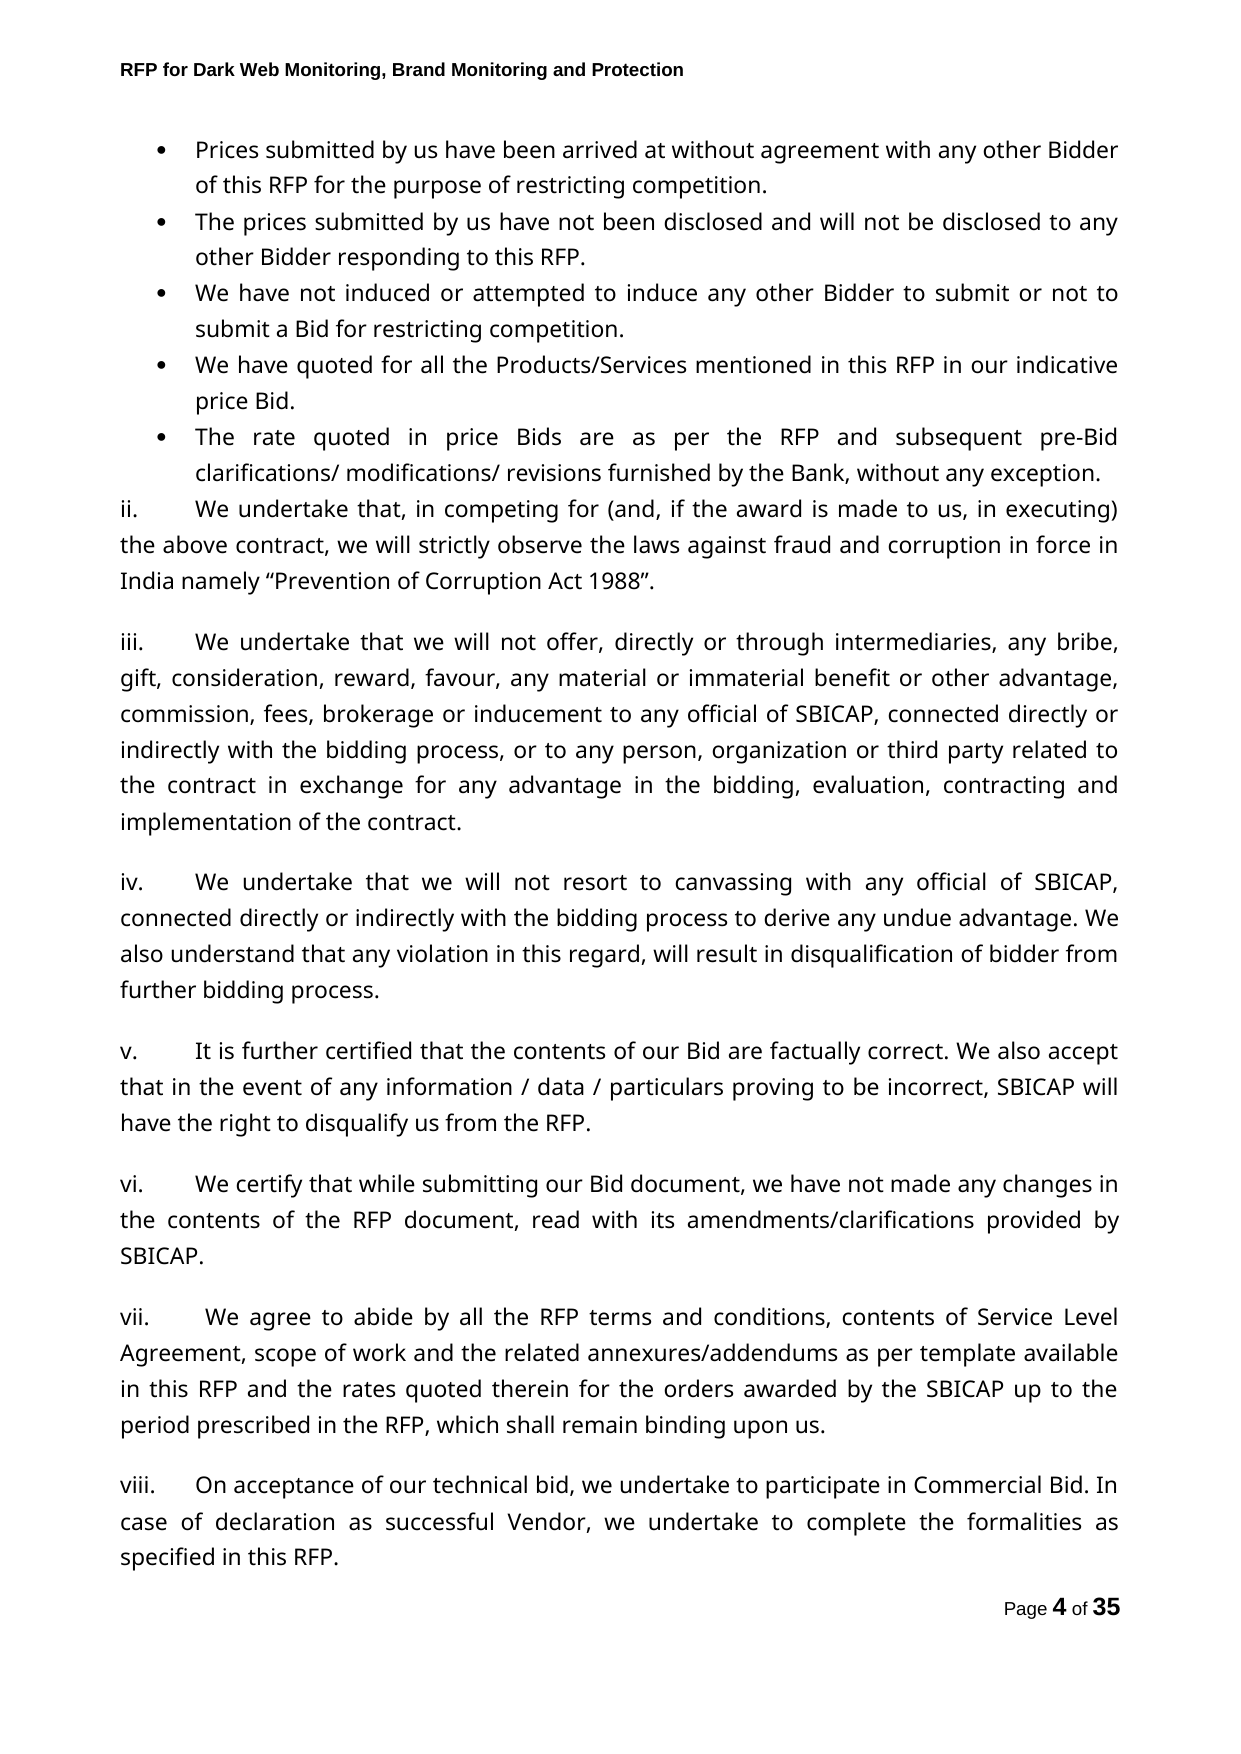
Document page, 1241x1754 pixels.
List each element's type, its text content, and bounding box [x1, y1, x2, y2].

list Prices submitted by us have been arrived at without agreement with any other Bidder of this RFP for the purpose of restricting competition. [157, 133, 1120, 201]
text vi. We certify that while submitting our Bid document, we have not made any changes in the contents of the RFP document, read with its amendments/clarifications provided by SBICAP. [120, 1168, 1120, 1271]
text iii. We undertake that we will not offer, directly or through intermediaries, any bribe, gift, consideration, reward, favour, any material or immaterial benefit or other advantage, commission, fees, brokerage or inducement to any official of SBICAP, connected directly or indirectly with the bidding process, or to any person, organization or third party related to the contract in exchange for any advantage in the bidding, evaluation, contracting and implementation of the contract. [120, 626, 1120, 837]
list We have not induced or attempted to induce any other Bidder to submit or not to submit a Bid for restricting competition. [157, 277, 1120, 344]
list The prices submitted by us have not been disclosed and will not be disclosed to any other Bidder responding to this RFP. [157, 205, 1120, 273]
text iv. We undertake that we will not resort to canvassing with any official of SBICAP, connected directly or indirectly with the bidding process to derive any undue advantage. We also understand that any violation in this regard, will result in disqualification of bidder from further bidding process. [120, 866, 1120, 1005]
text v. It is further certified that the contents of our Bid are factually correct. We also accept that in the event of any information / data / particulars proving to be incorrect, SBICAP will have the right to disqualify us from the RFP. [120, 1035, 1120, 1138]
text viii. On acceptance of our technical bid, we undertake to participate in Commercial Bid. In case of declaration as successful Vendor, we undertake to complete the formalities as specified in this RFP. [120, 1469, 1120, 1573]
list We have quoted for all the Products/Services mentioned in this RFP in our indicative price Bid. [157, 349, 1120, 416]
list The rate quoted in price Bids are as per the RFP and subsequent pre-Bid clarifications/ modifications/ revisions furnished by the Bank, without any exception. [157, 421, 1120, 488]
text ii. We undertake that, in competing for (and, if the award is made to us, in executing) the above contract, we will strictly observe the laws against fraud and corruption in force in India namely “Prevention of Corruption Act 1988”. [120, 493, 1120, 596]
text vii. We agree to abide by all the RFP terms and conditions, contents of Service Level Agreement, scope of work and the related annexures/addendums as per template available in this RFP and the rates quoted therein for the orders awarded by the SBICAP up to the period prescribed in the RFP, which shall remain binding upon us. [120, 1301, 1120, 1440]
